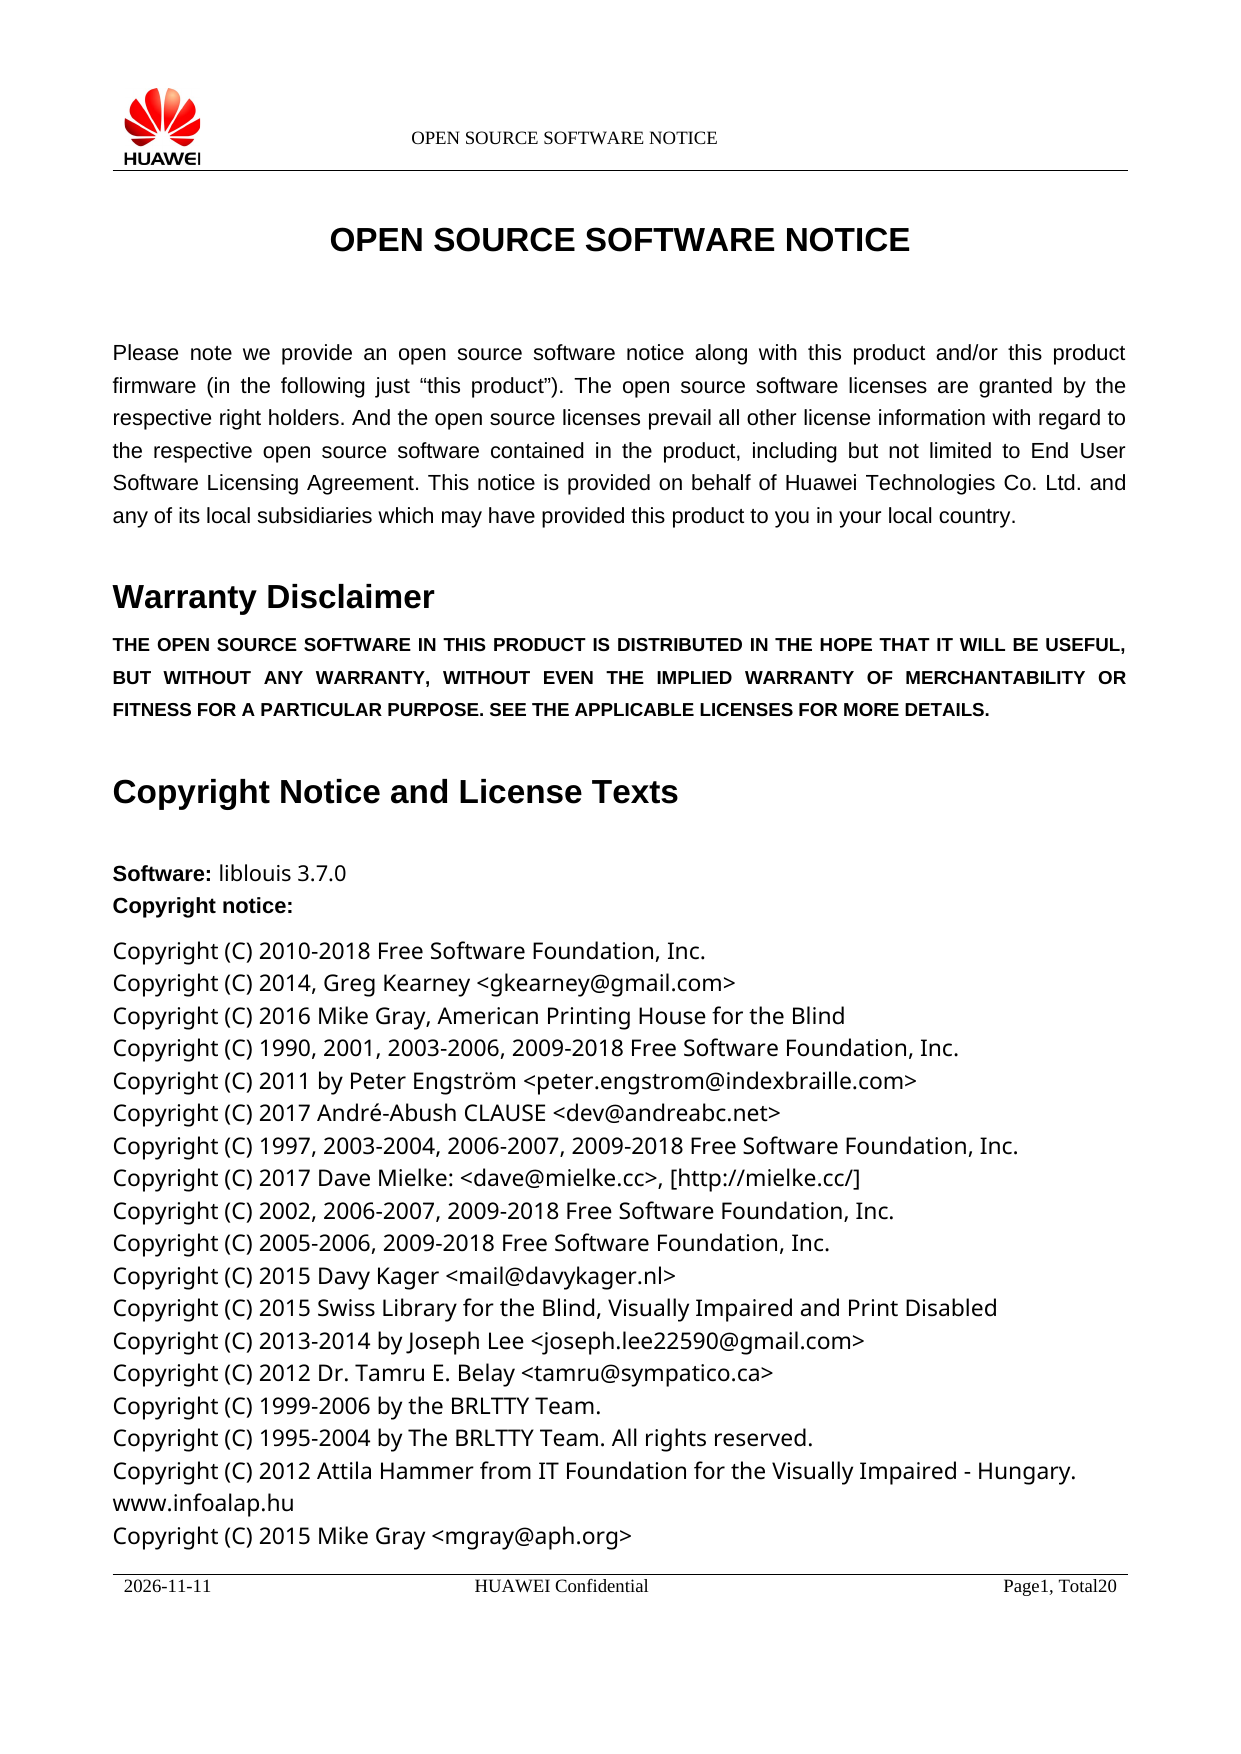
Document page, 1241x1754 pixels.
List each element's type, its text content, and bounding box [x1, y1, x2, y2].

text Warranty Disclaimer [112, 564, 1128, 629]
title Software: liblouis 3.7.0 [112, 856, 1128, 889]
text OPEN SOURCE SOFTWARE NOTICE [112, 206, 1128, 271]
text Please note we provide an open source software notice along with this product and/or this product firmware (in the following just “this product”). The open source software licenses are granted by the respective right holders. And the open source licenses prevail all other license information with regard to the respective open source software contained in the product, including but not limited to End User Software Licensing Agreement. This notice is provided on behalf of Huawei Technologies Co. Ltd. and any of its local subsidiaries which may have provided this product to you in your local country. [112, 336, 1128, 531]
picture [124, 88, 201, 165]
text Copyright notice: [112, 889, 1128, 921]
text Copyright Notice and License Texts [112, 759, 1128, 824]
text The open source software in this product is distributed in the hope that it will be useful, but WITHOUT ANY WARRANTY, without even the implied warranty of MERCHANTABILITY or FITNESS FOR A PARTICULAR PURPOSE. See the applicable licenses for more details. [112, 629, 1128, 726]
